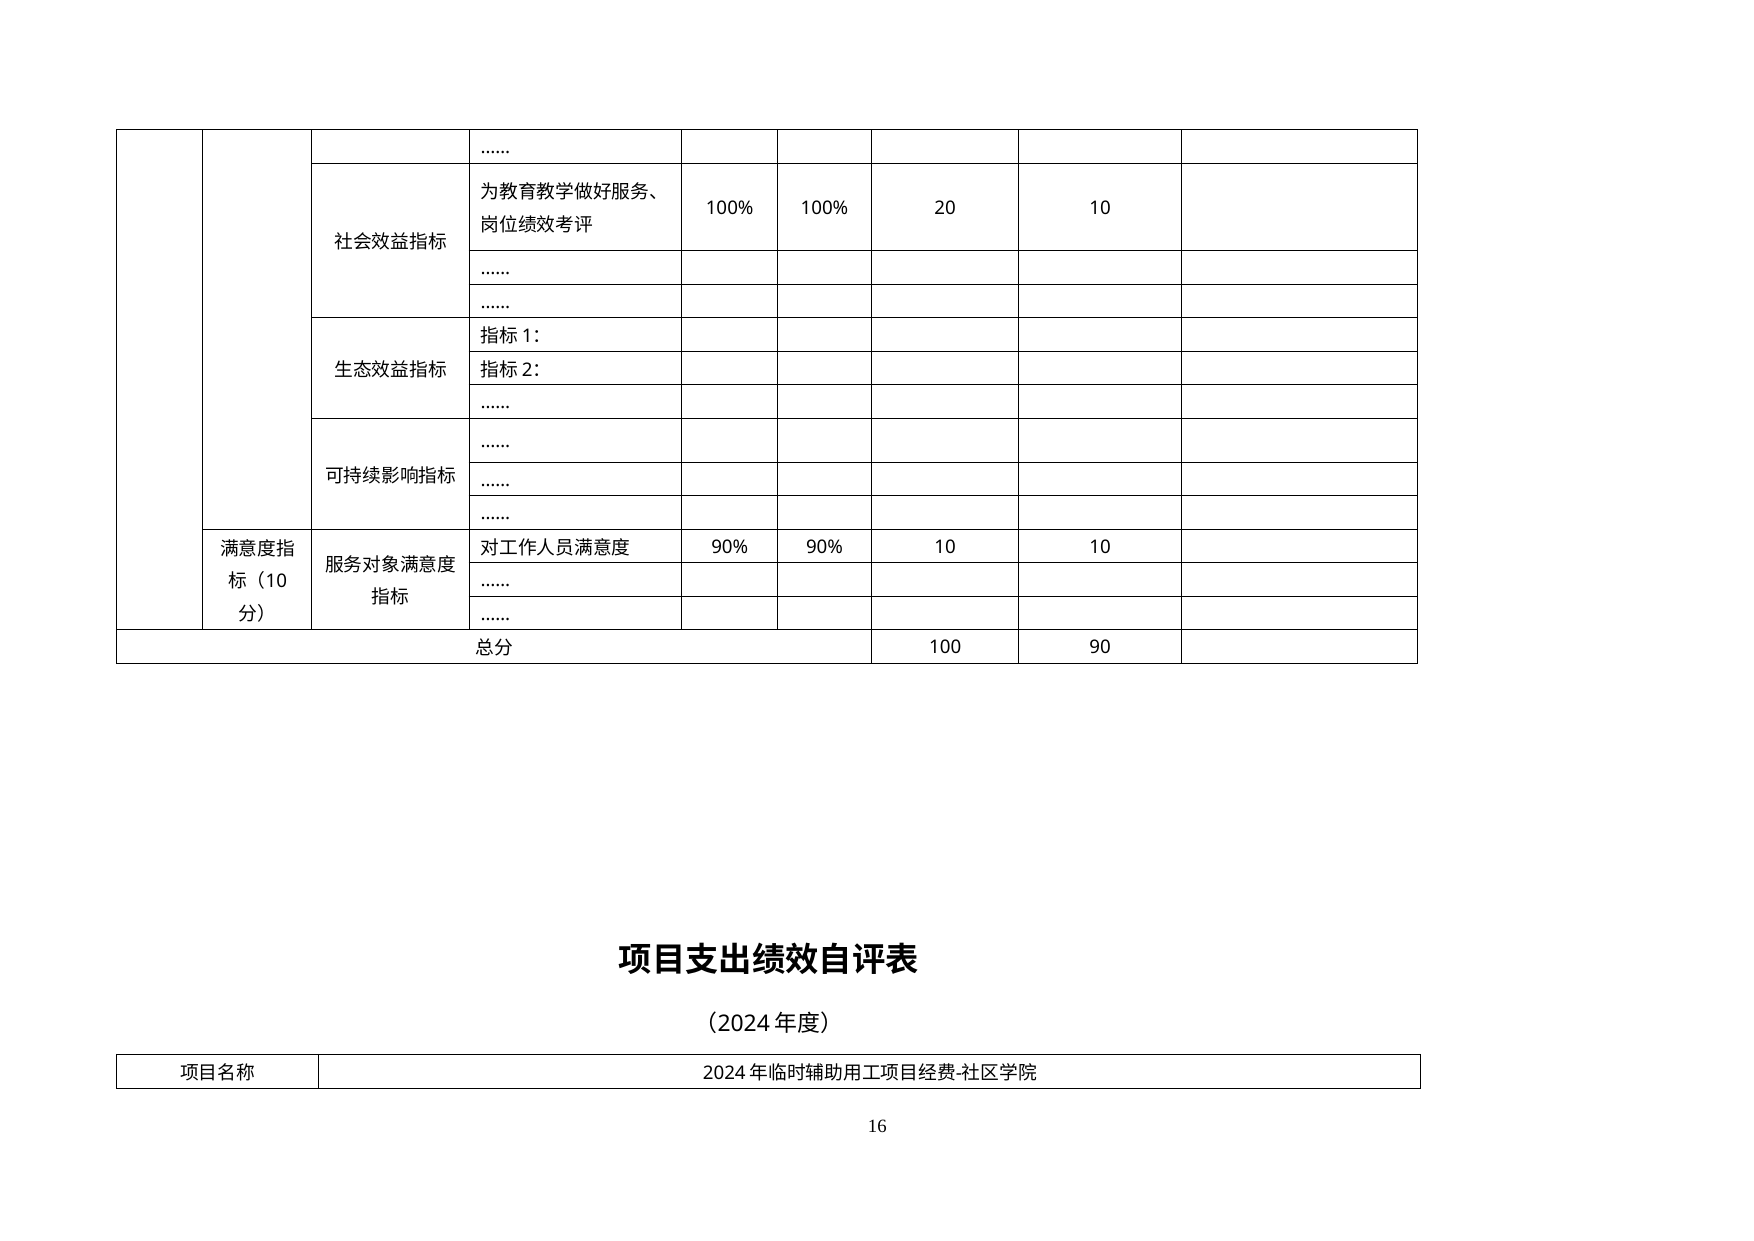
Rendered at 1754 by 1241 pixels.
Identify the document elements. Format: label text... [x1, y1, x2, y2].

table_cell [682, 385, 777, 418]
table_cell 项目名称 [117, 1055, 318, 1087]
table_cell [778, 563, 871, 596]
table_cell [682, 563, 777, 596]
table_cell 项目支出绩效自评表 [117, 663, 1421, 989]
table_cell [872, 496, 1018, 529]
table_cell 10 [1019, 164, 1181, 250]
table_cell [872, 563, 1018, 596]
table_cell [1182, 563, 1417, 596]
table_cell [682, 285, 777, 317]
table_cell 20 [872, 164, 1018, 250]
table_cell [1019, 463, 1181, 495]
table_cell 指标1： [470, 318, 681, 351]
table_cell 2024年临时辅助用工项目经费-社区学院 [319, 1055, 1420, 1087]
table_cell [1019, 285, 1181, 317]
table_cell …… [470, 251, 681, 284]
table_cell [1182, 496, 1417, 529]
table_cell 90% [682, 530, 777, 562]
table_cell [682, 597, 777, 629]
table_cell [872, 130, 1018, 163]
table_cell [778, 130, 871, 163]
table_cell [778, 318, 871, 351]
table_cell [1182, 251, 1417, 284]
table_cell [1182, 630, 1417, 663]
table_cell 指标2： [470, 352, 681, 384]
table_cell 服务对象满意度指标 [312, 530, 469, 629]
table_cell [778, 251, 871, 284]
table_cell [682, 318, 777, 351]
table_cell [1019, 597, 1181, 629]
table_cell [1182, 385, 1417, 418]
table_cell 100% [778, 164, 871, 250]
table_cell [872, 419, 1018, 462]
table_cell …… [470, 496, 681, 529]
table_cell [1182, 530, 1417, 562]
table_cell [1019, 251, 1181, 284]
table_cell [1182, 285, 1417, 317]
table_cell [1019, 318, 1181, 351]
table_cell [778, 385, 871, 418]
table_cell [872, 285, 1018, 317]
table_cell 100% [682, 164, 777, 250]
table_cell …… [470, 597, 681, 629]
table_cell …… [470, 130, 681, 163]
table_cell 10 [872, 530, 1018, 562]
table_cell [1019, 496, 1181, 529]
table_cell [1019, 352, 1181, 384]
table_cell [778, 419, 871, 462]
table_cell [1019, 419, 1181, 462]
table_cell 为教育教学做好服务、岗位绩效考评 [470, 164, 681, 250]
table_cell [1182, 318, 1417, 351]
table_cell 社会效益指标 [312, 164, 469, 317]
table_cell [1182, 352, 1417, 384]
table_cell [1182, 463, 1417, 495]
table_cell [682, 463, 777, 495]
table_cell 生态效益指标 [312, 318, 469, 418]
table_cell [778, 597, 871, 629]
table_cell [1019, 385, 1181, 418]
table_cell …… [470, 419, 681, 462]
table_cell [1019, 130, 1181, 163]
table_cell 可持续影响指标 [312, 419, 469, 529]
table_cell 90% [778, 530, 871, 562]
table_cell [1182, 164, 1417, 250]
table_cell 100 [872, 630, 1018, 663]
table_cell （2024年度） [117, 989, 1421, 1054]
table_cell …… [470, 463, 681, 495]
table_cell [872, 463, 1018, 495]
table_cell 对工作人员满意度 [470, 530, 681, 562]
table_cell [682, 352, 777, 384]
table_cell [778, 352, 871, 384]
table_cell …… [470, 285, 681, 317]
table_cell 10 [1019, 530, 1181, 562]
table_cell [872, 385, 1018, 418]
table_cell [872, 251, 1018, 284]
table_cell [778, 285, 871, 317]
table_cell …… [470, 563, 681, 596]
table_cell …… [470, 385, 681, 418]
table_cell [1019, 563, 1181, 596]
table_cell [682, 419, 777, 462]
table_cell [1182, 130, 1417, 163]
table_cell 90 [1019, 630, 1181, 663]
table_cell [872, 318, 1018, 351]
table_cell [682, 496, 777, 529]
table_cell [778, 463, 871, 495]
table_cell [872, 352, 1018, 384]
table_cell 总分 [117, 630, 871, 663]
table_cell [872, 597, 1018, 629]
table_cell [1182, 597, 1417, 629]
table_cell [778, 496, 871, 529]
table_cell [1182, 419, 1417, 462]
table_cell [682, 130, 777, 163]
table_cell 满意度指标（10分） [203, 530, 311, 629]
table_cell [682, 251, 777, 284]
